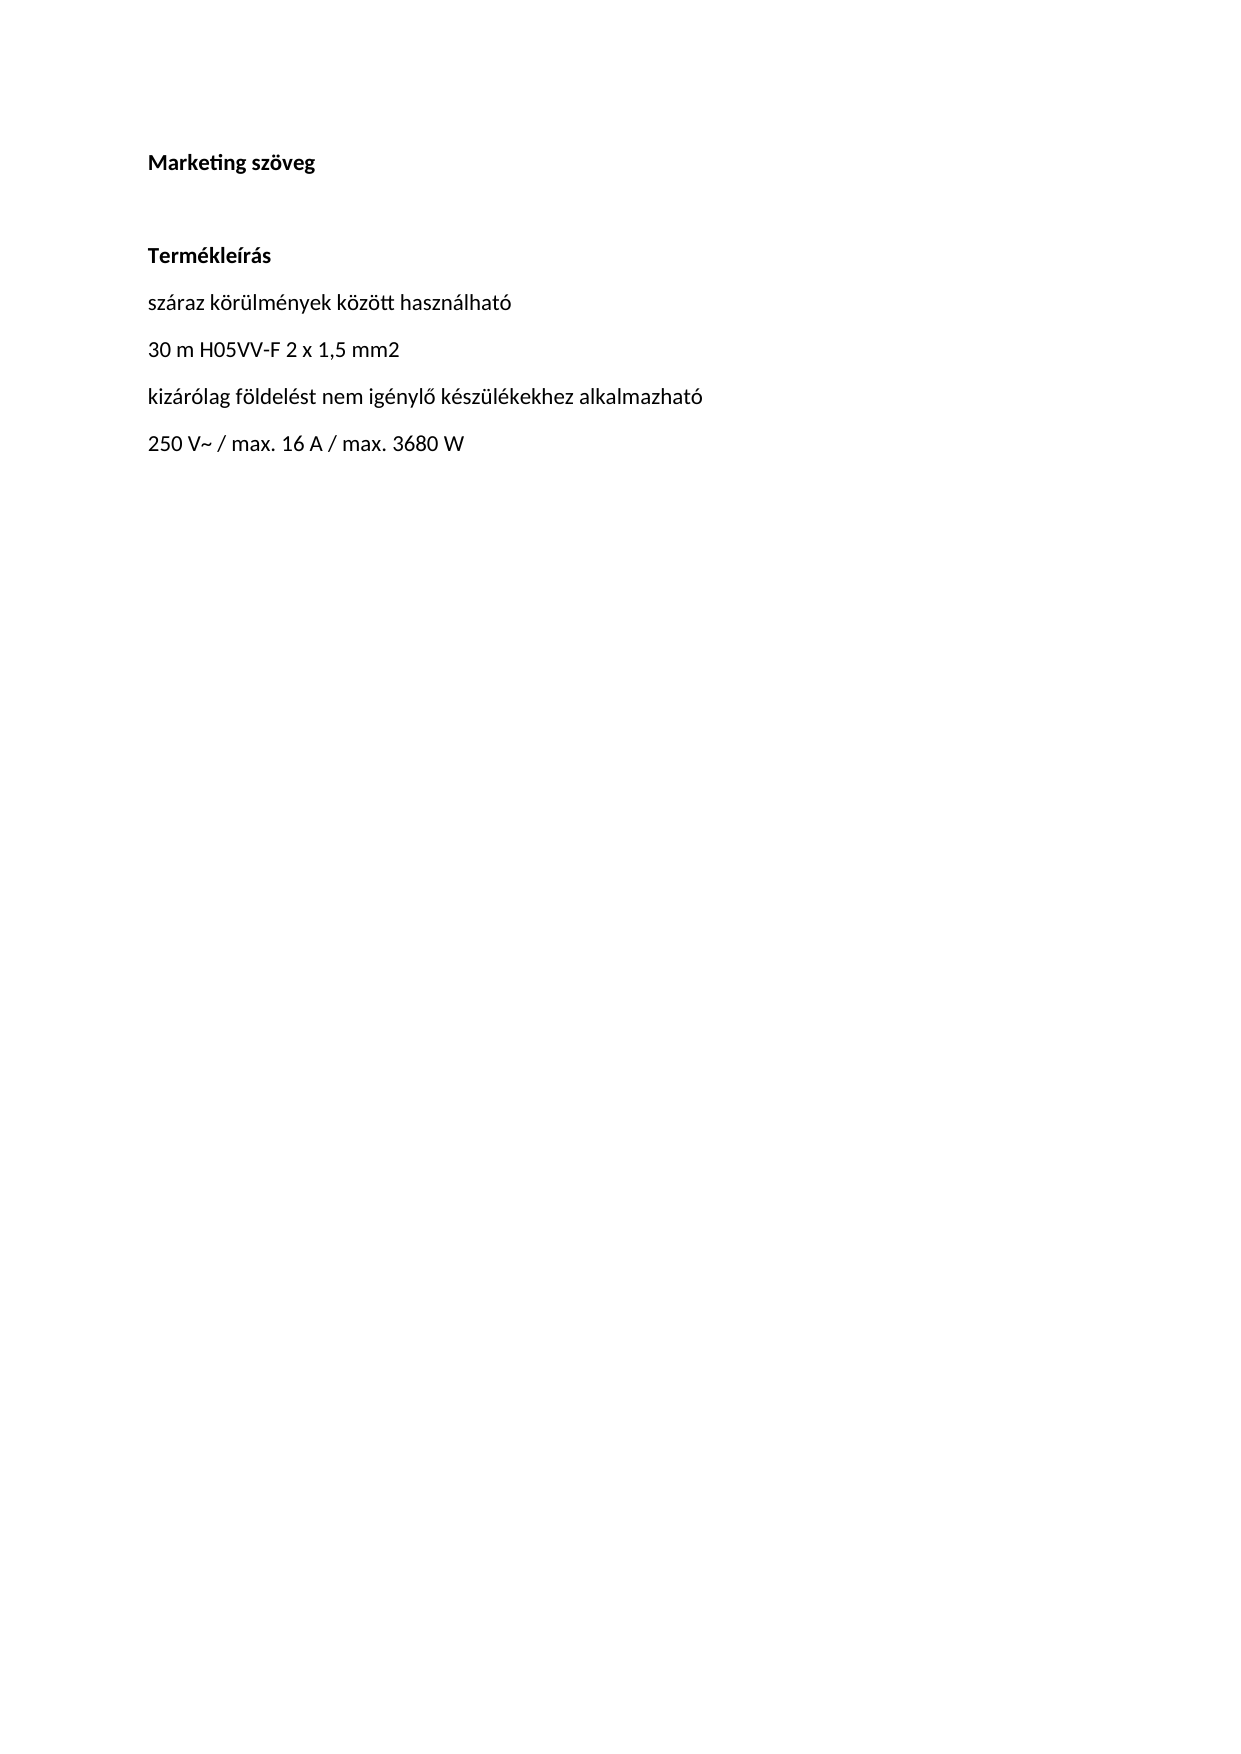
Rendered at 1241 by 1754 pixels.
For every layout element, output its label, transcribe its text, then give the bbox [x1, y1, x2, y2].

text kizárólag földelést nem igénylő készülékekhez alkalmazható [148, 382, 1093, 410]
text 250 V~ / max. 16 A / max. 3680 W [148, 429, 1093, 457]
text Marketing szöveg [148, 148, 1093, 176]
text száraz körülmények között használható [148, 288, 1093, 316]
text 30 m H05VV-F 2 x 1,5 mm2 [148, 335, 1093, 363]
text Termékleírás [148, 241, 1093, 269]
